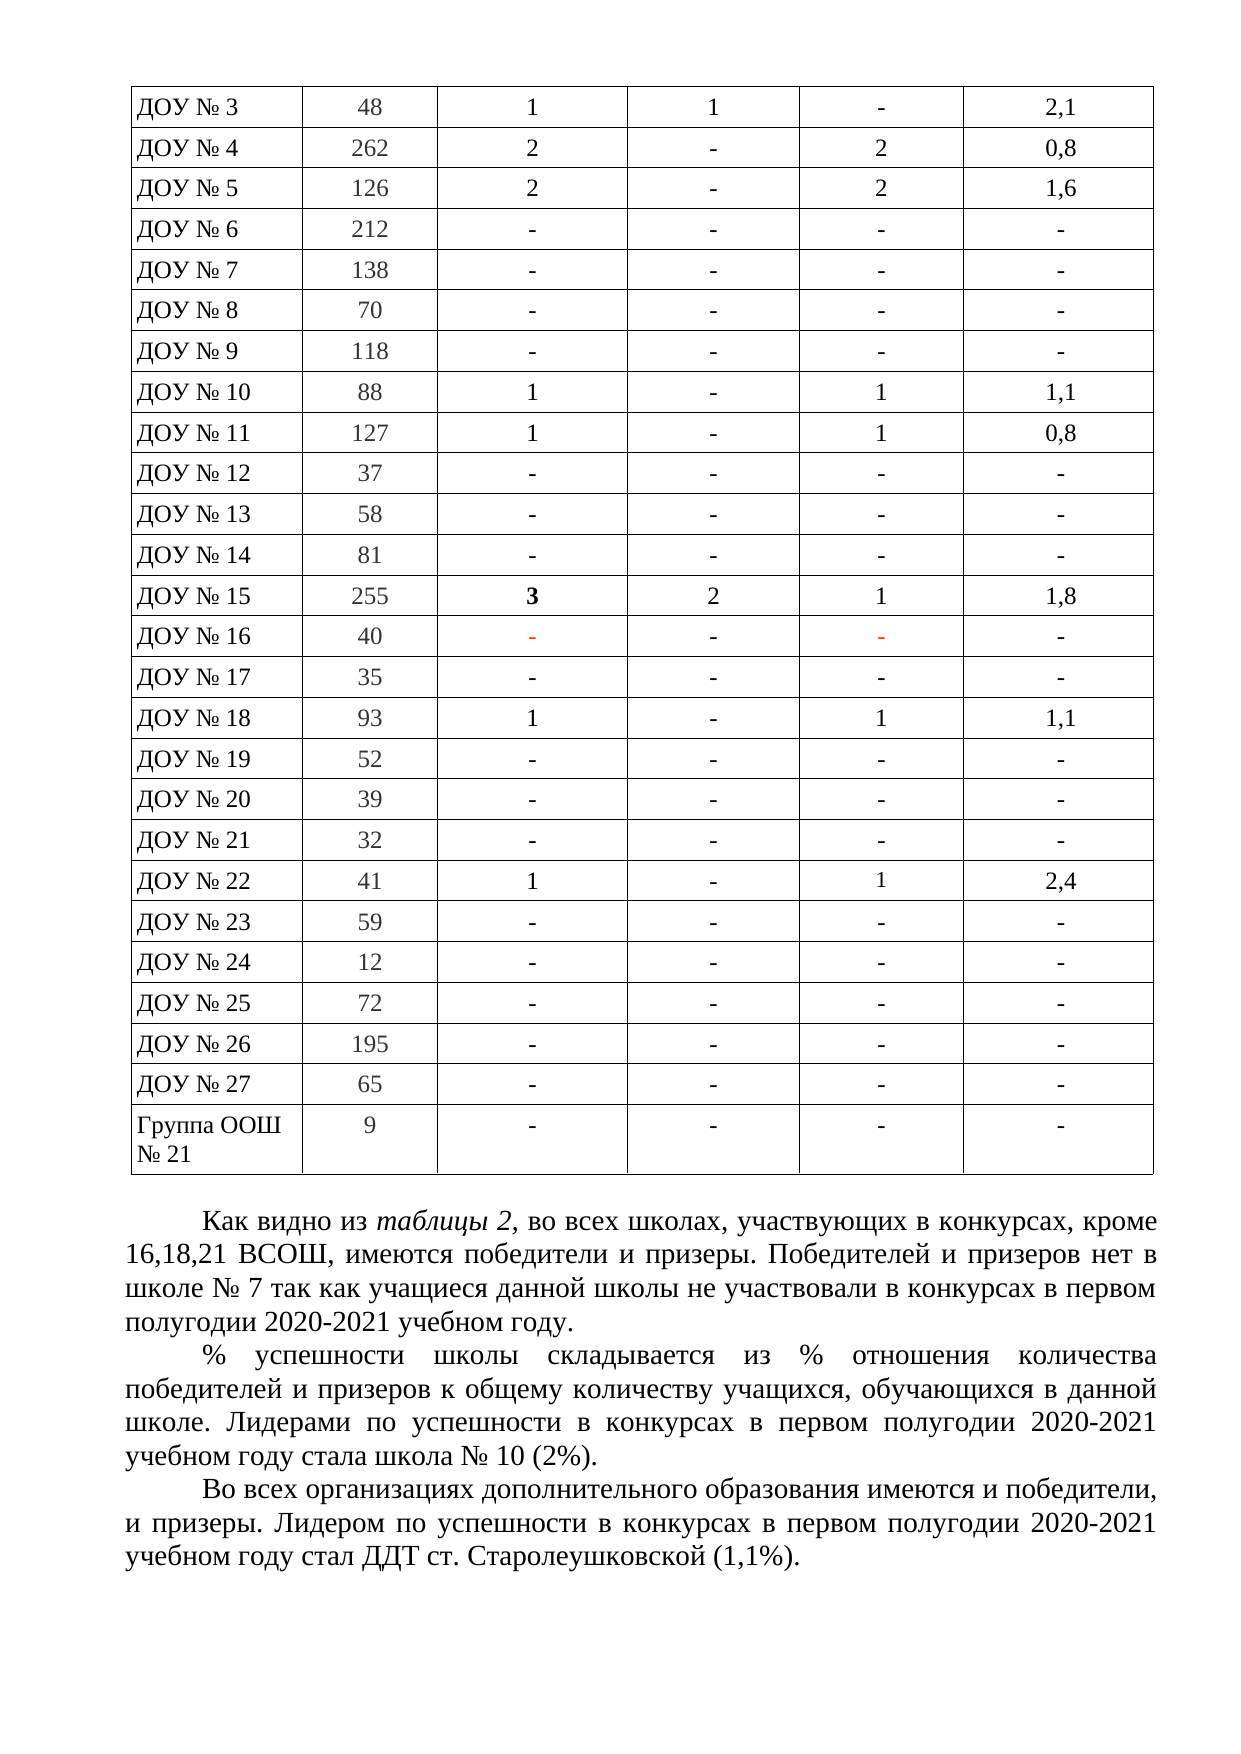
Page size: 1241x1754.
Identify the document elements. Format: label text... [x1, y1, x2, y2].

table_cell - [628, 290, 799, 330]
table_cell - [438, 209, 627, 249]
table_cell - [628, 535, 799, 574]
table_cell ДОУ № 25 [132, 983, 302, 1022]
table_cell 1 [628, 87, 799, 126]
table_cell 39 [303, 779, 437, 819]
table_cell - [964, 250, 1153, 289]
table_cell ДОУ № 23 [132, 901, 302, 941]
table_cell - [800, 1105, 963, 1173]
table_cell - [964, 820, 1153, 859]
table_cell - [964, 209, 1153, 249]
table_cell - [800, 657, 963, 697]
table_cell - [438, 331, 627, 371]
table_cell ДОУ № 24 [132, 942, 302, 982]
table_cell 35 [303, 657, 437, 697]
text Во всех организациях дополнительного образования имеются и победители, и призеры. Лидером по успешности в конкурсах в первом полугодии 2020-2021 учебном году стал ДДТ ст. Старолеушковской (1,1%). [125, 1471, 1158, 1572]
table_cell 88 [303, 372, 437, 412]
table_cell 262 [303, 128, 437, 167]
table_cell ДОУ № 9 [132, 331, 302, 371]
table_cell - [438, 494, 627, 534]
table_cell - [628, 616, 799, 656]
table_cell 126 [303, 168, 437, 208]
table_cell - [628, 128, 799, 167]
table_cell - [800, 739, 963, 778]
table_cell - [800, 616, 963, 656]
table_cell ДОУ № 20 [132, 779, 302, 819]
table_cell 1 [800, 576, 963, 615]
table_cell 118 [303, 331, 437, 371]
table_cell 1 [438, 413, 627, 452]
table_cell - [628, 942, 799, 982]
table_cell 3 [438, 576, 627, 615]
table_cell - [800, 779, 963, 819]
table_cell ДОУ № 22 [132, 861, 302, 900]
table_cell - [800, 901, 963, 941]
table_cell 93 [303, 698, 437, 737]
table_cell 48 [303, 87, 437, 126]
table_cell ДОУ № 7 [132, 250, 302, 289]
table_cell 65 [303, 1064, 437, 1104]
table_cell - [964, 1064, 1153, 1104]
table_cell ДОУ № 26 [132, 1024, 302, 1063]
table_cell 2 [438, 168, 627, 208]
table_cell 40 [303, 616, 437, 656]
table_cell 37 [303, 453, 437, 493]
table_cell - [800, 290, 963, 330]
table_cell - [438, 1105, 627, 1173]
table_cell - [964, 983, 1153, 1022]
table_cell ДОУ № 18 [132, 698, 302, 737]
table_cell 2 [438, 128, 627, 167]
table_cell - [800, 209, 963, 249]
table_cell Группа ООШ № 21 [132, 1105, 302, 1173]
table_cell ДОУ № 6 [132, 209, 302, 249]
table_cell - [628, 779, 799, 819]
table_cell ДОУ № 14 [132, 535, 302, 574]
table_cell - [800, 494, 963, 534]
table_cell 1 [438, 698, 627, 737]
table_cell - [438, 1024, 627, 1063]
table_cell - [628, 1105, 799, 1173]
text % успешности школы складывается из % отношения количества победителей и призеров к общему количеству учащихся, обучающихся в данной школе. Лидерами по успешности в конкурсах в первом полугодии 2020-2021 учебном году стала школа № 10 (2%). [125, 1337, 1158, 1471]
table_cell 58 [303, 494, 437, 534]
table_cell - [800, 820, 963, 859]
table_cell - [628, 1024, 799, 1063]
table_cell 255 [303, 576, 437, 615]
table_cell ДОУ № 12 [132, 453, 302, 493]
table_cell 0,8 [964, 128, 1153, 167]
table_cell ДОУ № 19 [132, 739, 302, 778]
table_cell - [438, 779, 627, 819]
table_cell - [964, 1024, 1153, 1063]
table_cell - [964, 453, 1153, 493]
table_cell 32 [303, 820, 437, 859]
table_cell 2,4 [964, 861, 1153, 900]
table_cell - [800, 983, 963, 1022]
table_cell - [964, 535, 1153, 574]
text Как видно из таблицы 2, во всех школах, участвующих в конкурсах, кроме 16,18,21 ВСОШ, имеются победители и призеры. Победителей и призеров нет в школе № 7 так как учащиеся данной школы не участвовали в конкурсах в первом полугодии 2020-2021 учебном году. [125, 1203, 1158, 1337]
table_cell - [628, 739, 799, 778]
table_cell 12 [303, 942, 437, 982]
table_cell 0,8 [964, 413, 1153, 452]
table_cell - [964, 657, 1153, 697]
table_cell - [800, 1064, 963, 1104]
table_cell - [628, 861, 799, 900]
table_cell - [628, 168, 799, 208]
table_cell - [628, 331, 799, 371]
table_cell 70 [303, 290, 437, 330]
table_cell ДОУ № 5 [132, 168, 302, 208]
table_cell - [628, 657, 799, 697]
table_cell - [628, 983, 799, 1022]
table_cell ДОУ № 17 [132, 657, 302, 697]
table_cell - [438, 535, 627, 574]
table_cell ДОУ № 27 [132, 1064, 302, 1104]
table_cell 52 [303, 739, 437, 778]
table_cell ДОУ № 11 [132, 413, 302, 452]
table_cell - [800, 331, 963, 371]
table_cell ДОУ № 15 [132, 576, 302, 615]
table_cell 212 [303, 209, 437, 249]
table_cell 1,8 [964, 576, 1153, 615]
table_cell ДОУ № 16 [132, 616, 302, 656]
table_cell - [628, 820, 799, 859]
table_cell 1 [438, 87, 627, 126]
table_cell 59 [303, 901, 437, 941]
table_cell 1 [800, 698, 963, 737]
table_cell - [438, 616, 627, 656]
table_cell - [964, 779, 1153, 819]
table_cell ДОУ № 3 [132, 87, 302, 126]
table_cell - [964, 290, 1153, 330]
table_cell - [438, 250, 627, 289]
table_cell - [964, 901, 1153, 941]
table_cell 1 [438, 861, 627, 900]
table_cell - [800, 250, 963, 289]
table_cell 2 [800, 128, 963, 167]
table_cell 1 [800, 413, 963, 452]
table_cell - [964, 942, 1153, 982]
table_cell 1 [800, 372, 963, 412]
table_cell - [628, 698, 799, 737]
table_cell - [438, 453, 627, 493]
table_cell 81 [303, 535, 437, 574]
table_cell - [628, 1064, 799, 1104]
table_cell 1,1 [964, 372, 1153, 412]
table_cell - [964, 494, 1153, 534]
table_cell ДОУ № 10 [132, 372, 302, 412]
table_cell 2,1 [964, 87, 1153, 126]
table_cell 1,6 [964, 168, 1153, 208]
table_cell - [438, 942, 627, 982]
table_cell - [438, 983, 627, 1022]
table_cell - [628, 453, 799, 493]
table_cell - [438, 820, 627, 859]
table_cell - [628, 372, 799, 412]
table_cell 1 [438, 372, 627, 412]
table_cell - [628, 250, 799, 289]
table_cell - [964, 616, 1153, 656]
table_cell - [628, 209, 799, 249]
table_cell ДОУ № 8 [132, 290, 302, 330]
table_cell - [800, 87, 963, 126]
table_cell - [800, 942, 963, 982]
table_cell 195 [303, 1024, 437, 1063]
table_cell - [438, 290, 627, 330]
table_cell 138 [303, 250, 437, 289]
table_cell - [628, 901, 799, 941]
table_cell - [628, 413, 799, 452]
table_cell 2 [628, 576, 799, 615]
table_cell ДОУ № 4 [132, 128, 302, 167]
table_cell - [800, 453, 963, 493]
table_cell ДОУ № 13 [132, 494, 302, 534]
table_cell 9 [303, 1105, 437, 1173]
table_cell - [964, 739, 1153, 778]
table_cell 72 [303, 983, 437, 1022]
table_cell - [438, 901, 627, 941]
table_cell - [438, 1064, 627, 1104]
table_cell ДОУ № 21 [132, 820, 302, 859]
table_cell - [964, 1105, 1153, 1173]
table_cell 1 [800, 861, 963, 900]
table_cell - [438, 739, 627, 778]
table_cell - [800, 535, 963, 574]
table_cell 127 [303, 413, 437, 452]
table_cell - [628, 494, 799, 534]
table_cell 1,1 [964, 698, 1153, 737]
table_cell 41 [303, 861, 437, 900]
table_cell - [800, 1024, 963, 1063]
table_cell - [438, 657, 627, 697]
table_cell 2 [800, 168, 963, 208]
table_cell - [964, 331, 1153, 371]
